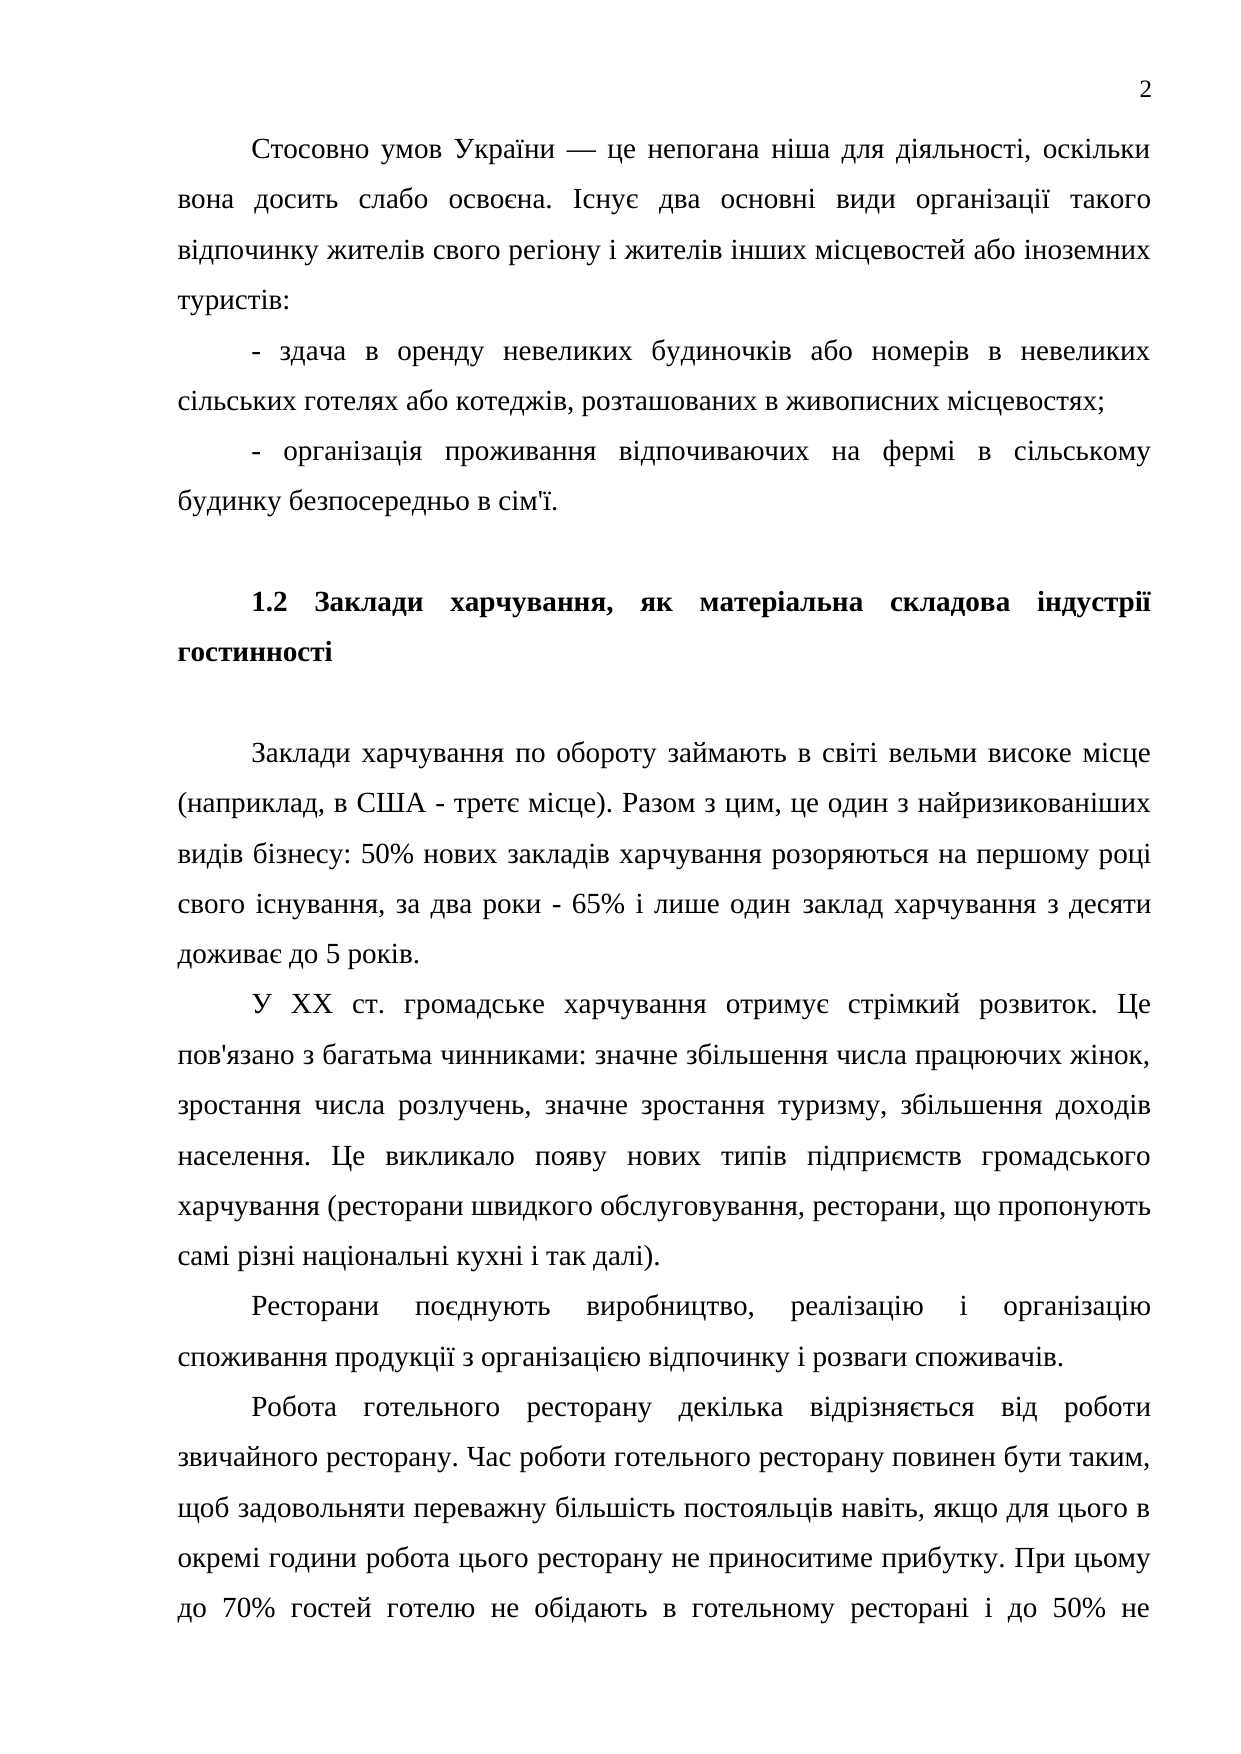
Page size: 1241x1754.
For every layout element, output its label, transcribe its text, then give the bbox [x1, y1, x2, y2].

text Заклади харчування по обороту займають в світі вельми високе місце (наприклад, в США - третє місце). Разом з цим, це один з найризикованіших видів бізнесу: 50% нових закладів харчування розоряються на першому році свого існування, за два роки - 65% і лише один заклад харчування з десяти доживає до 5 років. [177, 735, 1152, 970]
text Ресторани поєднують виробництво, реалізацію і організацію споживання продукції з організацією відпочинку і розваги споживачів. [177, 1288, 1152, 1372]
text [177, 1389, 1152, 1624]
text У XX ст. громадське харчування отримує стрімкий розвиток. Це пов'язано з багатьма чинниками: значне збільшення числа працюючих жінок, зростання числа розлучень, значне зростання туризму, збільшення доходів населення. Це викликало появу нових типів підприємств громадського харчування (ресторани швидкого обслуговування, ресторани, що пропонують самі різні національні кухні і так далі). [177, 987, 1152, 1272]
text 1.2 Заклади харчування, як матеріальна складова індустрії гостинності [177, 584, 1152, 668]
text Стосовно умов України — це непогана ніша для діяльності, оскільки вона досить слабо освоєна. Існує два основні види організації такого відпочинку жителів свого регіону і жителів інших місцевостей або іноземних туристів: [177, 131, 1152, 316]
text - здача в оренду невеликих будиночків або номерів в невеликих сільських готелях або котеджів, розташованих в живописних місцевостях; [177, 333, 1152, 416]
text - організація проживання відпочиваючих на фермі в сільському будинку безпосередньо в сім'ї. [177, 433, 1152, 517]
